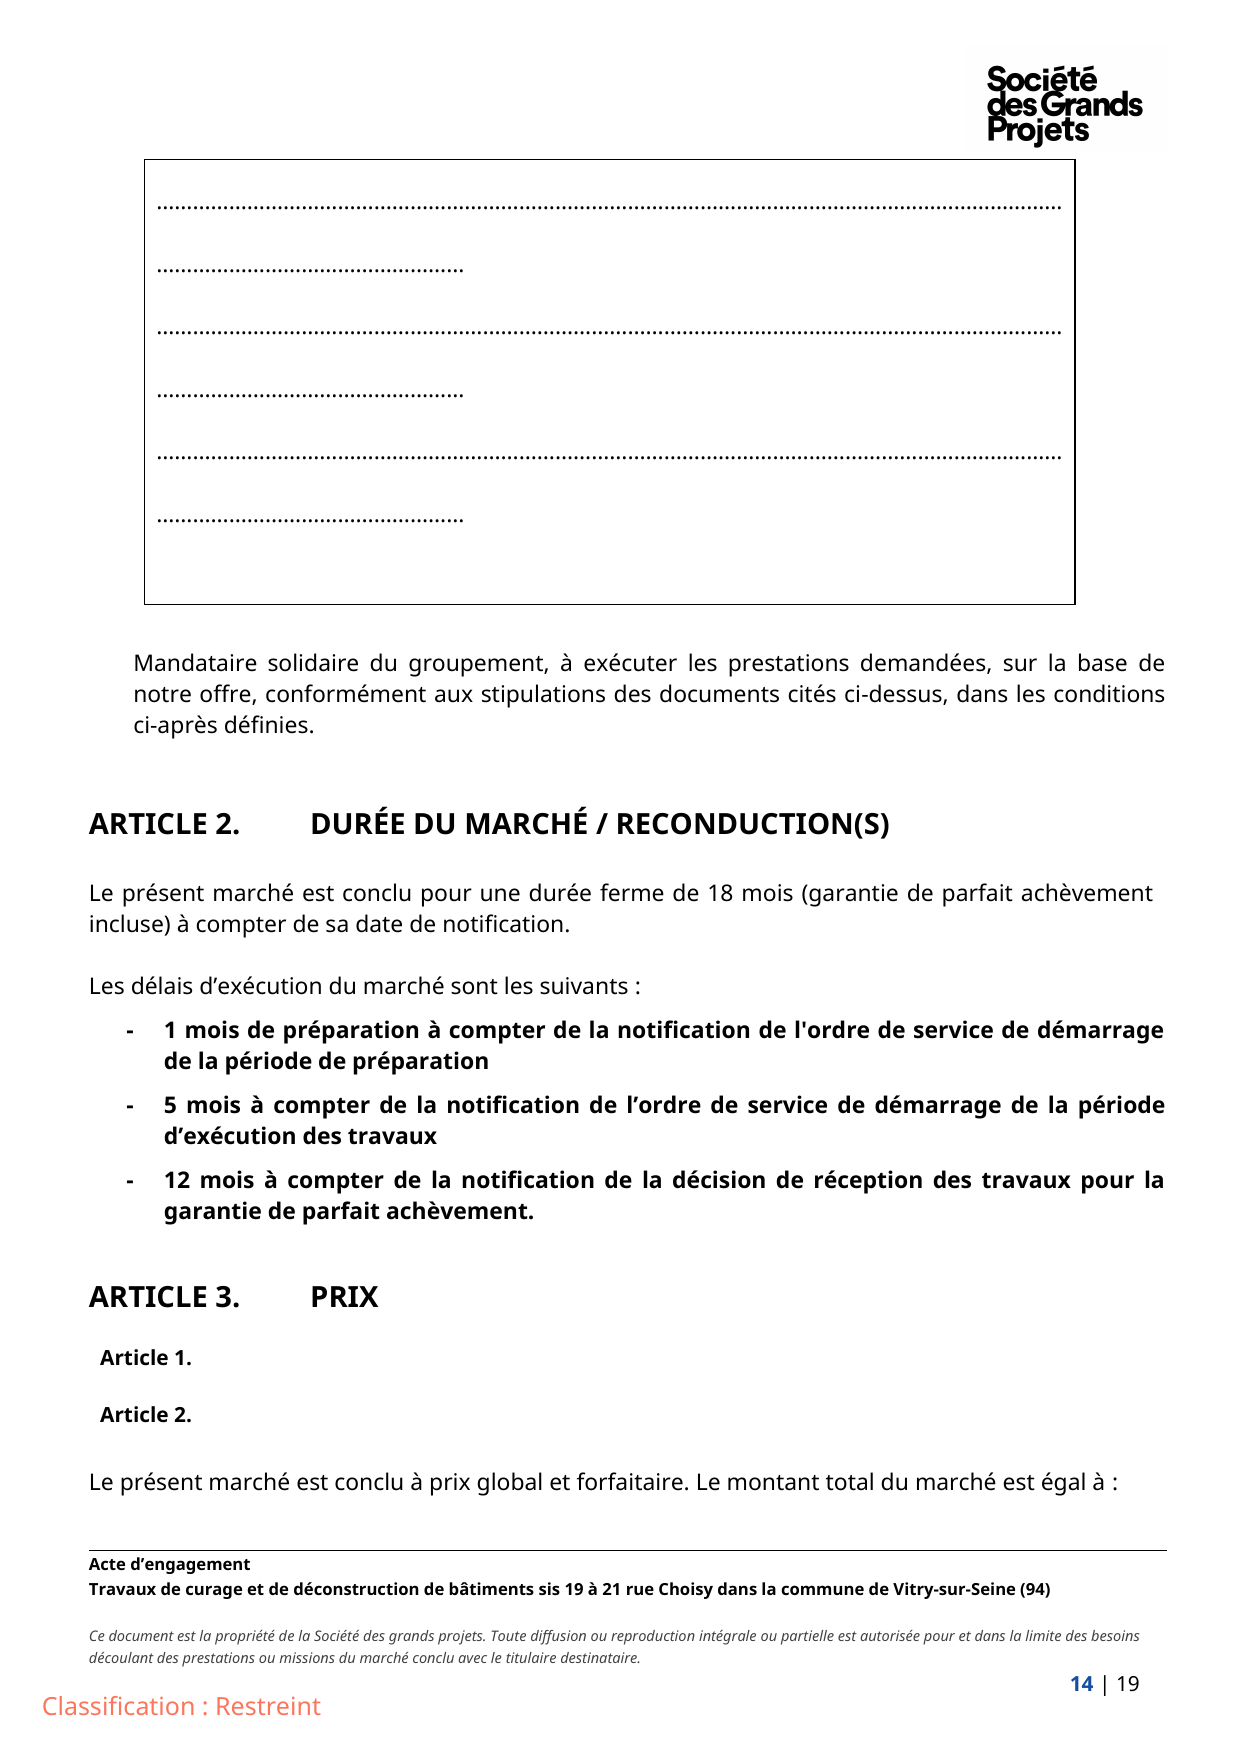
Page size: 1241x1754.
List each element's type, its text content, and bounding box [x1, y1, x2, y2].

text Le présent marché est conclu pour une durée ferme de 18 mois (garantie de parfait achèvement incluse) à compter de sa date de notification. [89, 877, 1155, 939]
text Mandataire solidaire du groupement, à exécuter les prestations demandées, sur la base de notre offre, conformément aux stipulations des documents cités ci-dessus, dans les conditions ci-après définies. [133, 647, 1167, 741]
subtitle Durée du marché / RECONDUCTION(S) [89, 803, 1167, 843]
list 12 mois à compter de la notification de la décision de réception des travaux pour la garantie de parfait achèvement. [126, 1164, 1167, 1227]
text Le présent marché est conclu à prix global et forfaitaire. Le montant total du marché est égal à : [89, 1466, 1155, 1497]
picture [964, 44, 1167, 151]
list 1 mois de préparation à compter de la notification de l'ordre de service de démarrage de la période de préparation [126, 1014, 1167, 1077]
text Les délais d’exécution du marché sont les suivants : [89, 970, 1155, 1002]
list 5 mois à compter de la notification de l’ordre de service de démarrage de la période d’exécution des travaux [126, 1089, 1167, 1152]
subtitle PRIX [89, 1277, 1167, 1316]
